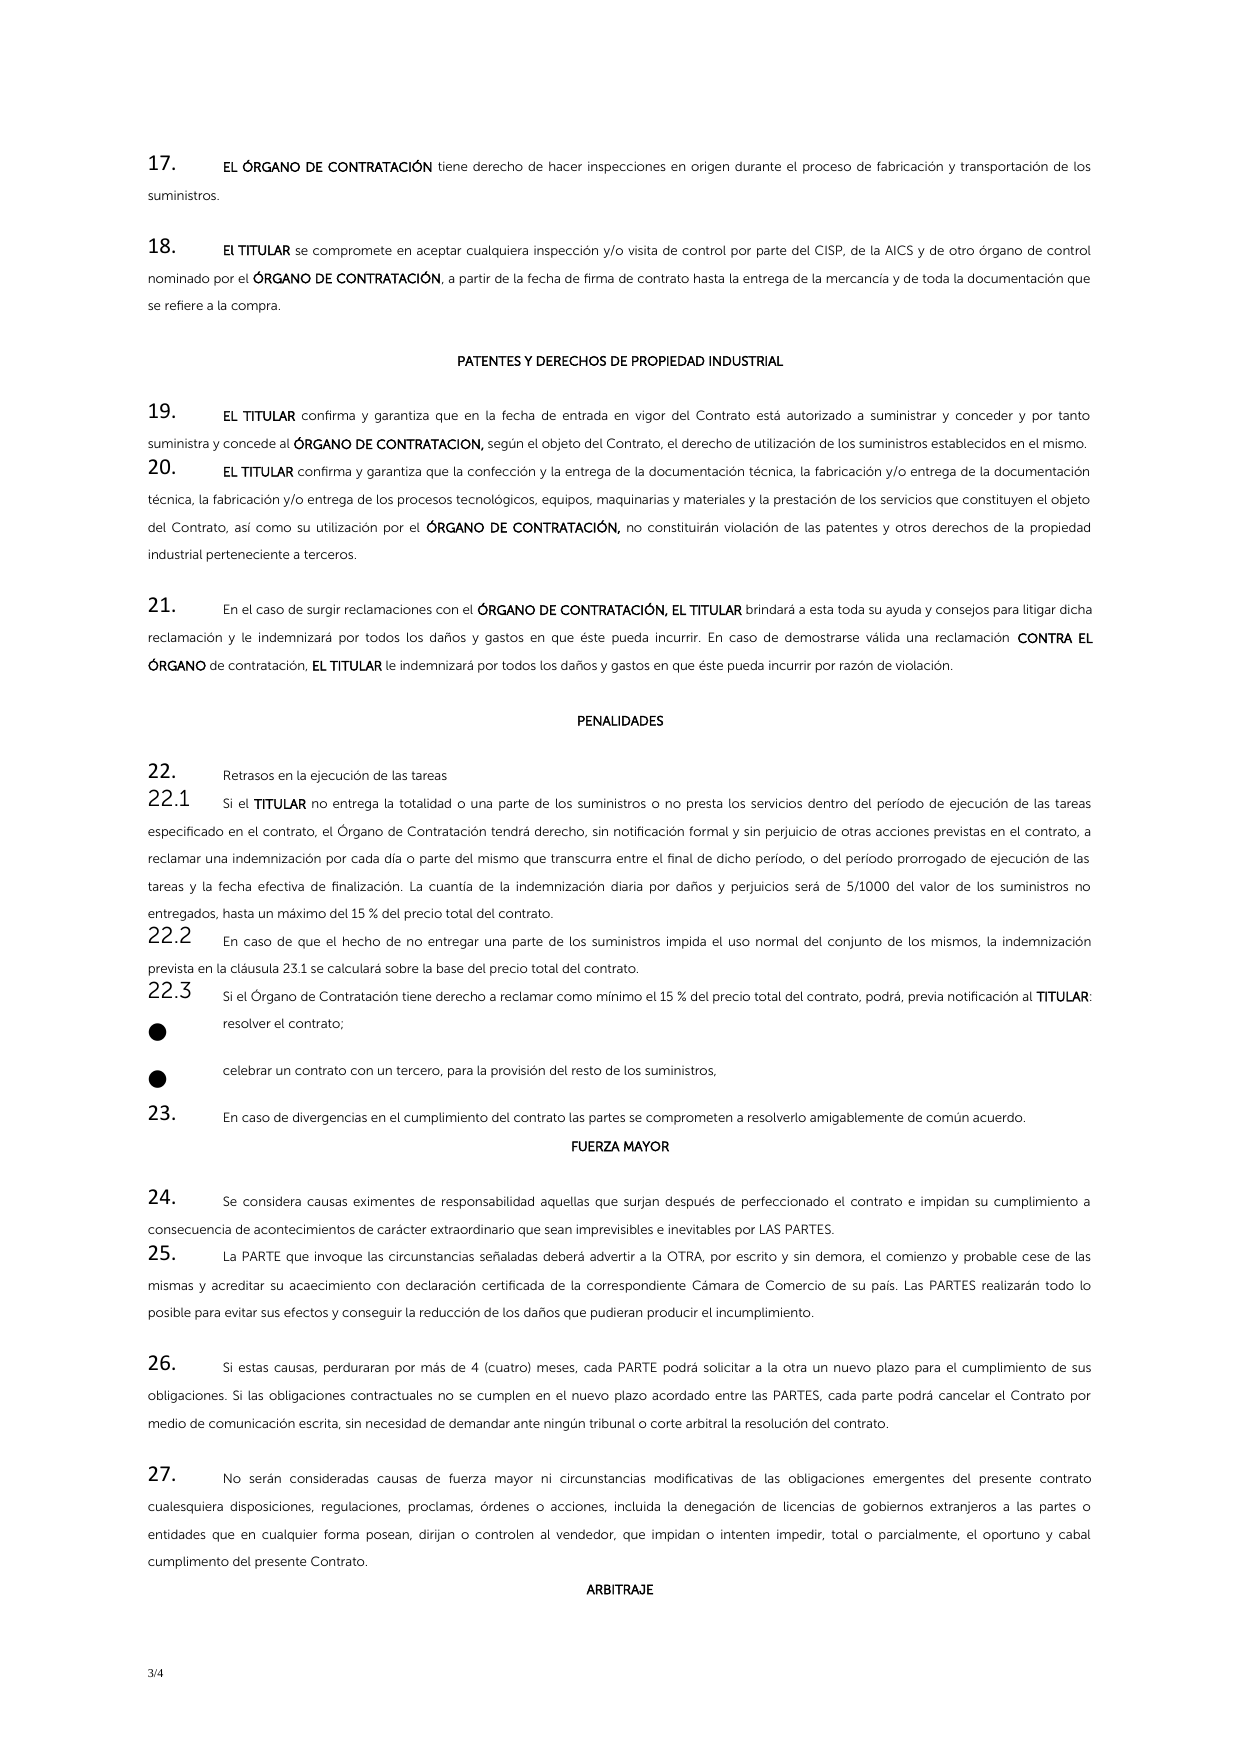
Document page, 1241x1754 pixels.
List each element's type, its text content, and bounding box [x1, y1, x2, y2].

list En el caso de surgir reclamaciones con el ÓRGANO DE CONTRATACIÓN, EL TITULAR brindará a esta toda su ayuda y consejos para litigar dicha reclamación y le indemnizará por todos los daños y gastos en que éste pueda incurrir. En caso de demostrarse válida una reclamación CONTRA EL ÓRGANO de contratación, EL TITULAR le indemnizará por todos los daños y gastos en que éste pueda incurrir por razón de violación. [147, 591, 1093, 674]
list EL TITULAR confirma y garantiza que en la fecha de entrada en vigor del Contrato está autorizado a suministrar y conceder y por tanto suministra y concede al ÓRGANO DE CONTRATACION, según el objeto del Contrato, el derecho de utilización de los suministros establecidos en el mismo. [147, 397, 1093, 452]
text FUERZA MAYOR [147, 1127, 1093, 1154]
list Si estas causas, perduraran por más de 4 (cuatro) meses, cada PARTE podrá solicitar a la otra un nuevo plazo para el cumplimiento de sus obligaciones. Si las obligaciones contractuales no se cumplen en el nuevo plazo acordado entre las PARTES, cada parte podrá cancelar el Contrato por medio de comunicación escrita, sin necesidad de demandar ante ningún tribunal o corte arbitral la resolución del contrato. [147, 1348, 1093, 1432]
list La PARTE que invoque las circunstancias señaladas deberá advertir a la OTRA, por escrito y sin demora, el comienzo y probable cese de las mismas y acreditar su acaecimiento con declaración certificada de la correspondiente Cámara de Comercio de su país. Las PARTES realizarán todo lo posible para evitar sus efectos y conseguir la reducción de los daños que pudieran producir el incumplimiento. [147, 1238, 1093, 1321]
text PENALIDADES [147, 701, 1093, 729]
list Retrasos en la ejecución de las tareas [147, 756, 1093, 784]
list EL TITULAR confirma y garantiza que la confección y la entrega de la documentación técnica, la fabricación y/o entrega de la documentación técnica, la fabricación y/o entrega de los procesos tecnológicos, equipos, maquinarias y materiales y la prestación de los servicios que constituyen el objeto del Contrato, así como su utilización por el ÓRGANO DE CONTRATACIÓN, no constituirán violación de las patentes y otros derechos de la propiedad industrial perteneciente a terceros. [147, 452, 1093, 563]
list resolver el contrato; [147, 1004, 1093, 1052]
list El TITULAR se compromete en aceptar cualquiera inspección y/o visita de control por parte del CISP, de la AICS y de otro órgano de control nominado por el ÓRGANO DE CONTRATACIÓN, a partir de la fecha de firma de contrato hasta la entrega de la mercancía y de toda la documentación que se refiere a la compra. [147, 231, 1093, 314]
list En caso de divergencias en el cumplimiento del contrato las partes se comprometen a resolverlo amigablemente de común acuerdo. [147, 1098, 1093, 1127]
list celebrar un contrato con un tercero, para la provisión del resto de los suministros, [147, 1052, 1093, 1098]
list Se considera causas eximentes de responsabilidad aquellas que surjan después de perfeccionado el contrato e impidan su cumplimiento a consecuencia de acontecimientos de carácter extraordinario que sean imprevisibles e inevitables por LAS PARTES. [147, 1182, 1093, 1238]
list Si el Órgano de Contratación tiene derecho a reclamar como mínimo el 15 % del precio total del contrato, podrá, previa notificación al TITULAR: [147, 977, 1093, 1004]
text PATENTES Y DERECHOS DE PROPIEDAD INDUSTRIAL [147, 342, 1093, 369]
list Si el TITULAR no entrega la totalidad o una parte de los suministros o no presta los servicios dentro del período de ejecución de las tareas especificado en el contrato, el Órgano de Contratación tendrá derecho, sin notificación formal y sin perjuicio de otras acciones previstas en el contrato, a reclamar una indemnización por cada día o parte del mismo que transcurra entre el final de dicho período, o del período prorrogado de ejecución de las tareas y la fecha efectiva de finalización. La cuantía de la indemnización diaria por daños y perjuicios será de 5/1000 del valor de los suministros no entregados, hasta un máximo del 15 % del precio total del contrato. [147, 784, 1093, 922]
list En caso de que el hecho de no entregar una parte de los suministros impida el uso normal del conjunto de los mismos, la indemnización prevista en la cláusula 23.1 se calculará sobre la base del precio total del contrato. [147, 922, 1093, 977]
text ARBITRAJE [147, 1570, 1093, 1597]
list No serán consideradas causas de fuerza mayor ni circunstancias modificativas de las obligaciones emergentes del presente contrato cualesquiera disposiciones, regulaciones, proclamas, órdenes o acciones, incluida la denegación de licencias de gobiernos extranjeros a las partes o entidades que en cualquier forma posean, dirijan o controlen al vendedor, que impidan o intenten impedir, total o parcialmente, el oportuno y cabal cumplimento del presente Contrato. [147, 1459, 1093, 1570]
list EL ÓRGANO DE CONTRATACIÓN tiene derecho de hacer inspecciones en origen durante el proceso de fabricación y transportación de los suministros. [147, 148, 1093, 203]
